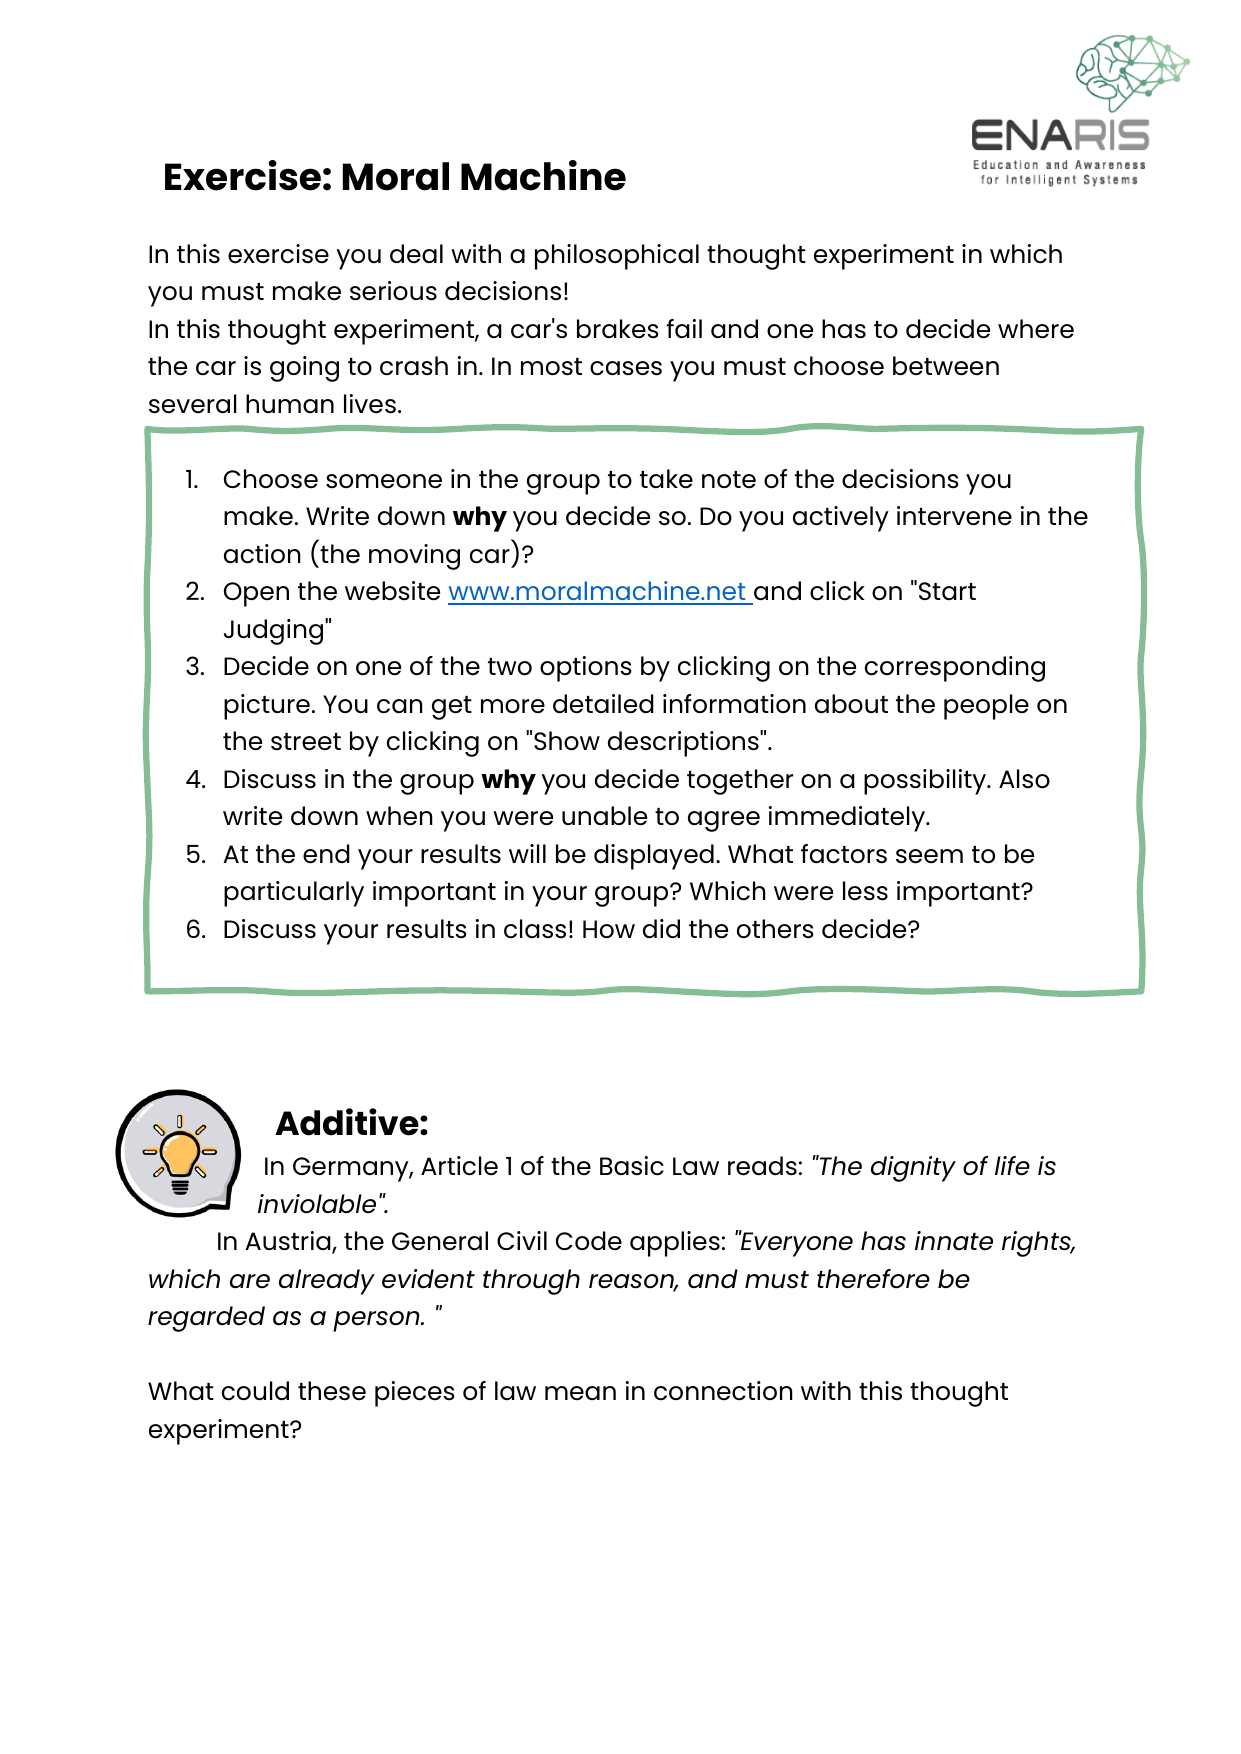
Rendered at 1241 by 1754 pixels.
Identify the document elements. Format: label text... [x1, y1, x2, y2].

list Decide on one of the two options by clicking on the corresponding picture. You can get more detailed information about the people on the street by clicking on "Show descriptions". [185, 647, 1093, 759]
picture [972, 35, 1191, 187]
text In Austria, the General Civil Code applies: "Everyone has innate rights, which are already evident through reason, and must therefore be regarded as a person. " [148, 1222, 1093, 1334]
text What could these pieces of law mean in connection with this thought experiment? [148, 1372, 1093, 1447]
list Discuss your results in class! How did the others decide? [185, 909, 1093, 947]
text Exercise: Moral Machine [148, 148, 1093, 204]
list Choose someone in the group to take note of the decisions you make. Write down why you decide so. Do you actively intervene in the action (the moving car)? [185, 459, 1093, 572]
text In Germany, Article 1 of the Basic Law reads: "The dignity of life is inviolable". [193, 1147, 1093, 1222]
text In this exercise you deal with a philosophical thought experiment in which you must make serious decisions! [148, 234, 1093, 309]
text In this thought experiment, a car's brakes fail and one has to decide where the car is going to crash in. In most cases you must choose between several human lives. [148, 309, 1093, 422]
list Discuss in the group why you decide together on a possibility. Also write down when you were unable to agree immediately. [185, 759, 1093, 834]
list Open the website www.moralmachine.net and click on "Start Judging" [185, 572, 1093, 647]
picture [111, 1086, 244, 1222]
text Additive: [212, 1097, 1093, 1147]
list At the end your results will be displayed. What factors seem to be particularly important in your group? Which were less important? [185, 834, 1093, 909]
